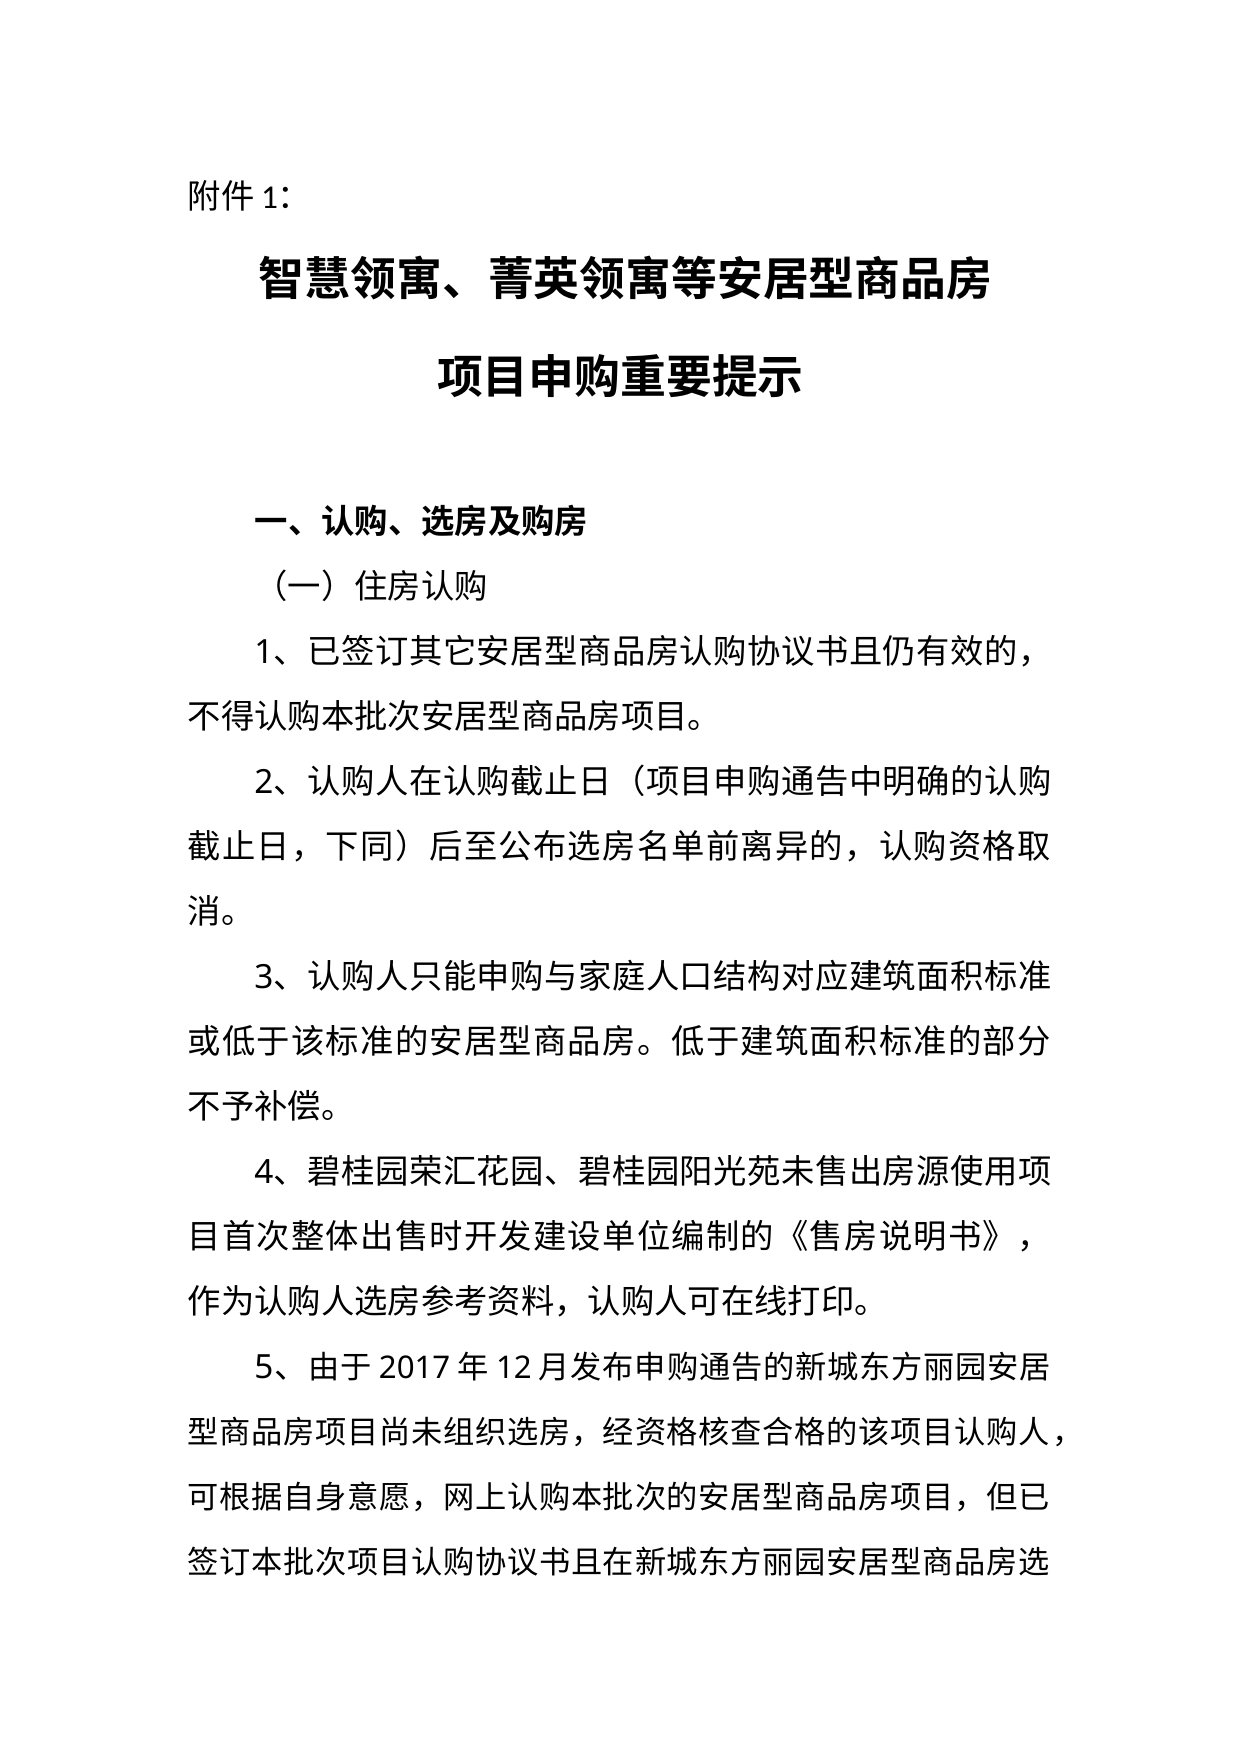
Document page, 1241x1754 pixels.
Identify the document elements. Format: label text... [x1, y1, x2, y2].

text 1、已签订其它安居型商品房认购协议书且仍有效的，不得认购本批次安居型商品房项目。 [187, 617, 1053, 747]
text 4、碧桂园荣汇花园、碧桂园阳光苑未售出房源使用项目首次整体出售时开发建设单位编制的《售房说明书》，作为认购人选房参考资料，认购人可在线打印。 [187, 1137, 1053, 1332]
text 智慧领寓、菁英领寓等安居型商品房 [187, 227, 1053, 324]
text 3、认购人只能申购与家庭人口结构对应建筑面积标准或低于该标准的安居型商品房。低于建筑面积标准的部分不予补偿。 [187, 942, 1053, 1137]
text 附件1： [187, 162, 1053, 227]
text 2、认购人在认购截止日（项目申购通告中明确的认购截止日，下同）后至公布选房名单前离异的，认购资格取消。 [187, 747, 1053, 942]
list 认购、选房及购房 [187, 487, 1053, 552]
text 项目申购重要提示 [187, 324, 1053, 422]
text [187, 1332, 1053, 1592]
text （一）住房认购 [187, 552, 1053, 617]
